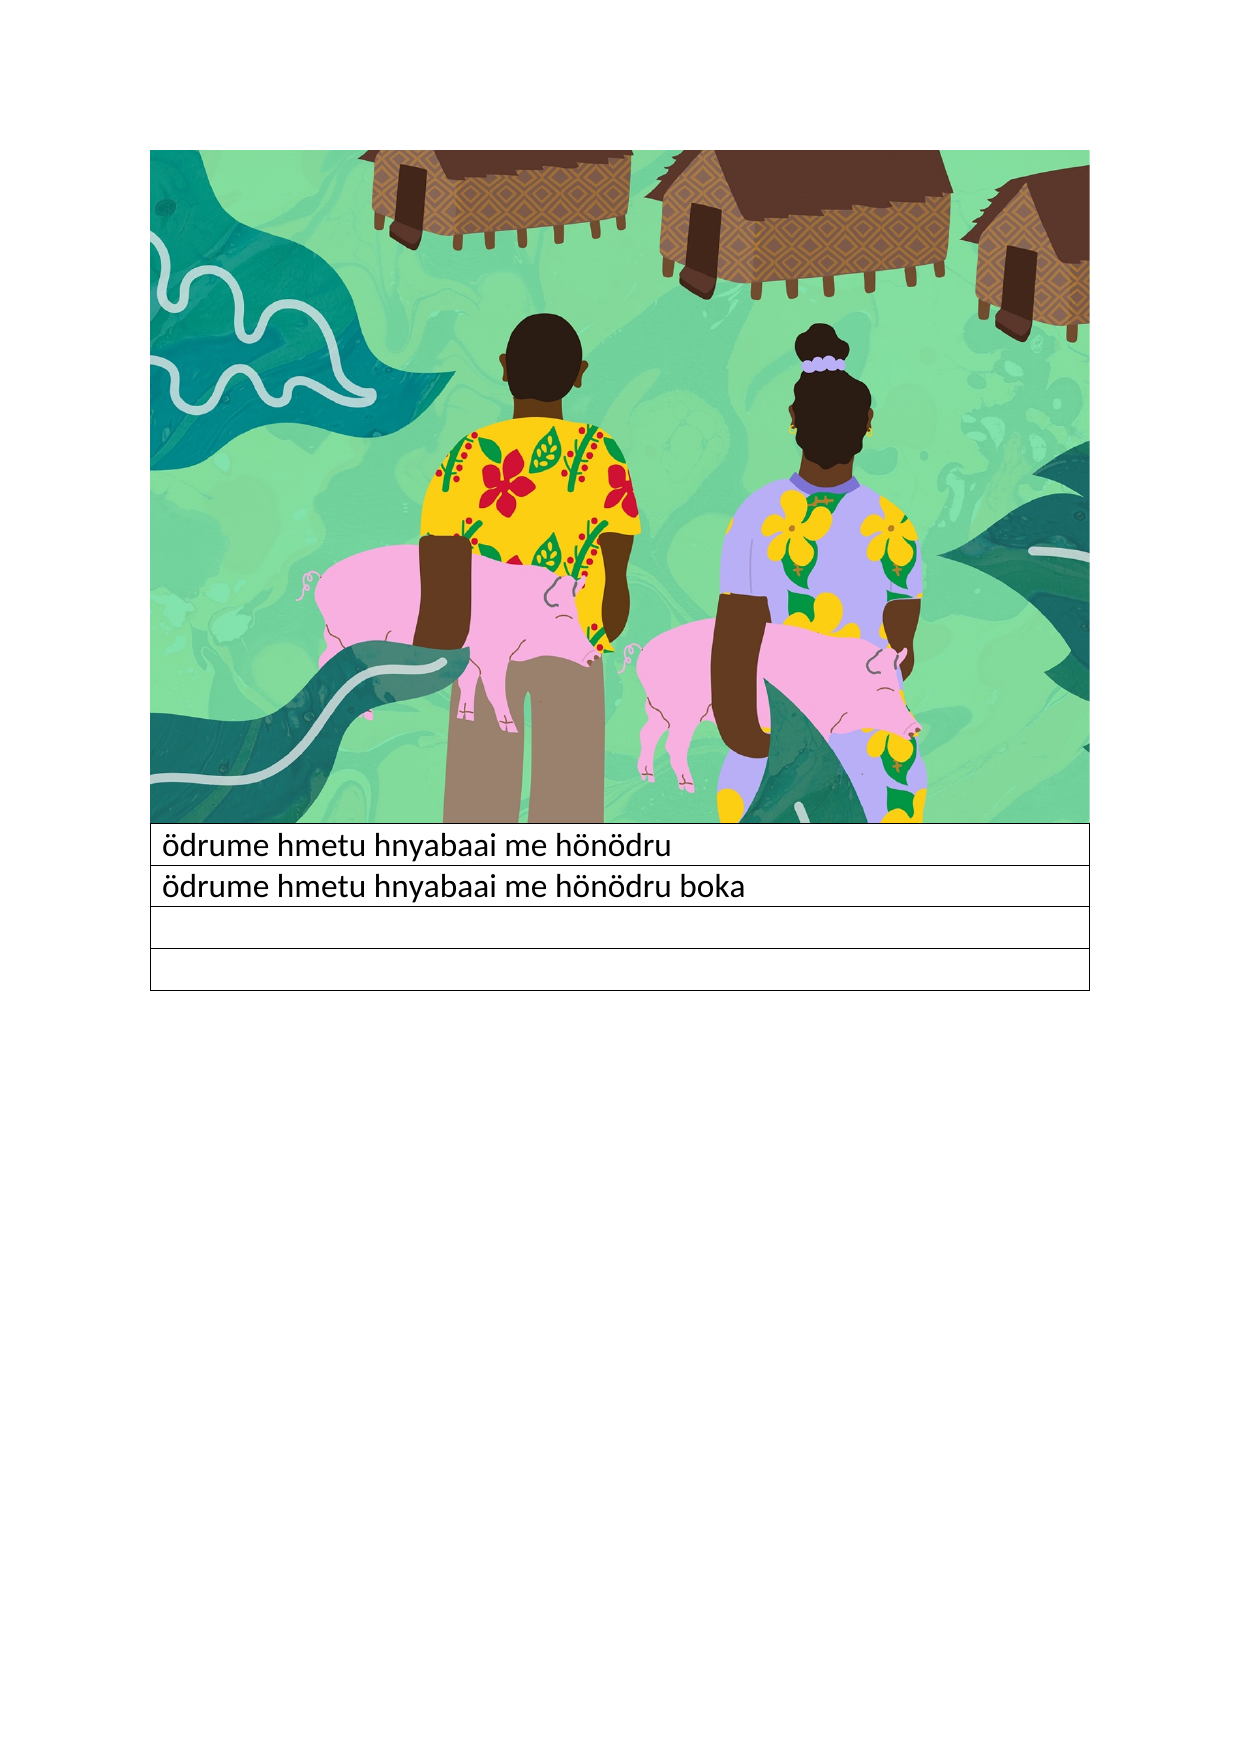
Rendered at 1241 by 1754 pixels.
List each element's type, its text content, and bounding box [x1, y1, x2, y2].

table_cell ödrume hmetu hnyabaai me hönödru boka [151, 866, 1089, 906]
table_cell [151, 907, 1089, 948]
table_cell [151, 949, 1089, 990]
picture [150, 150, 1090, 823]
table_header ödrume hmetu hnyabaai me hönödru [151, 824, 1089, 864]
